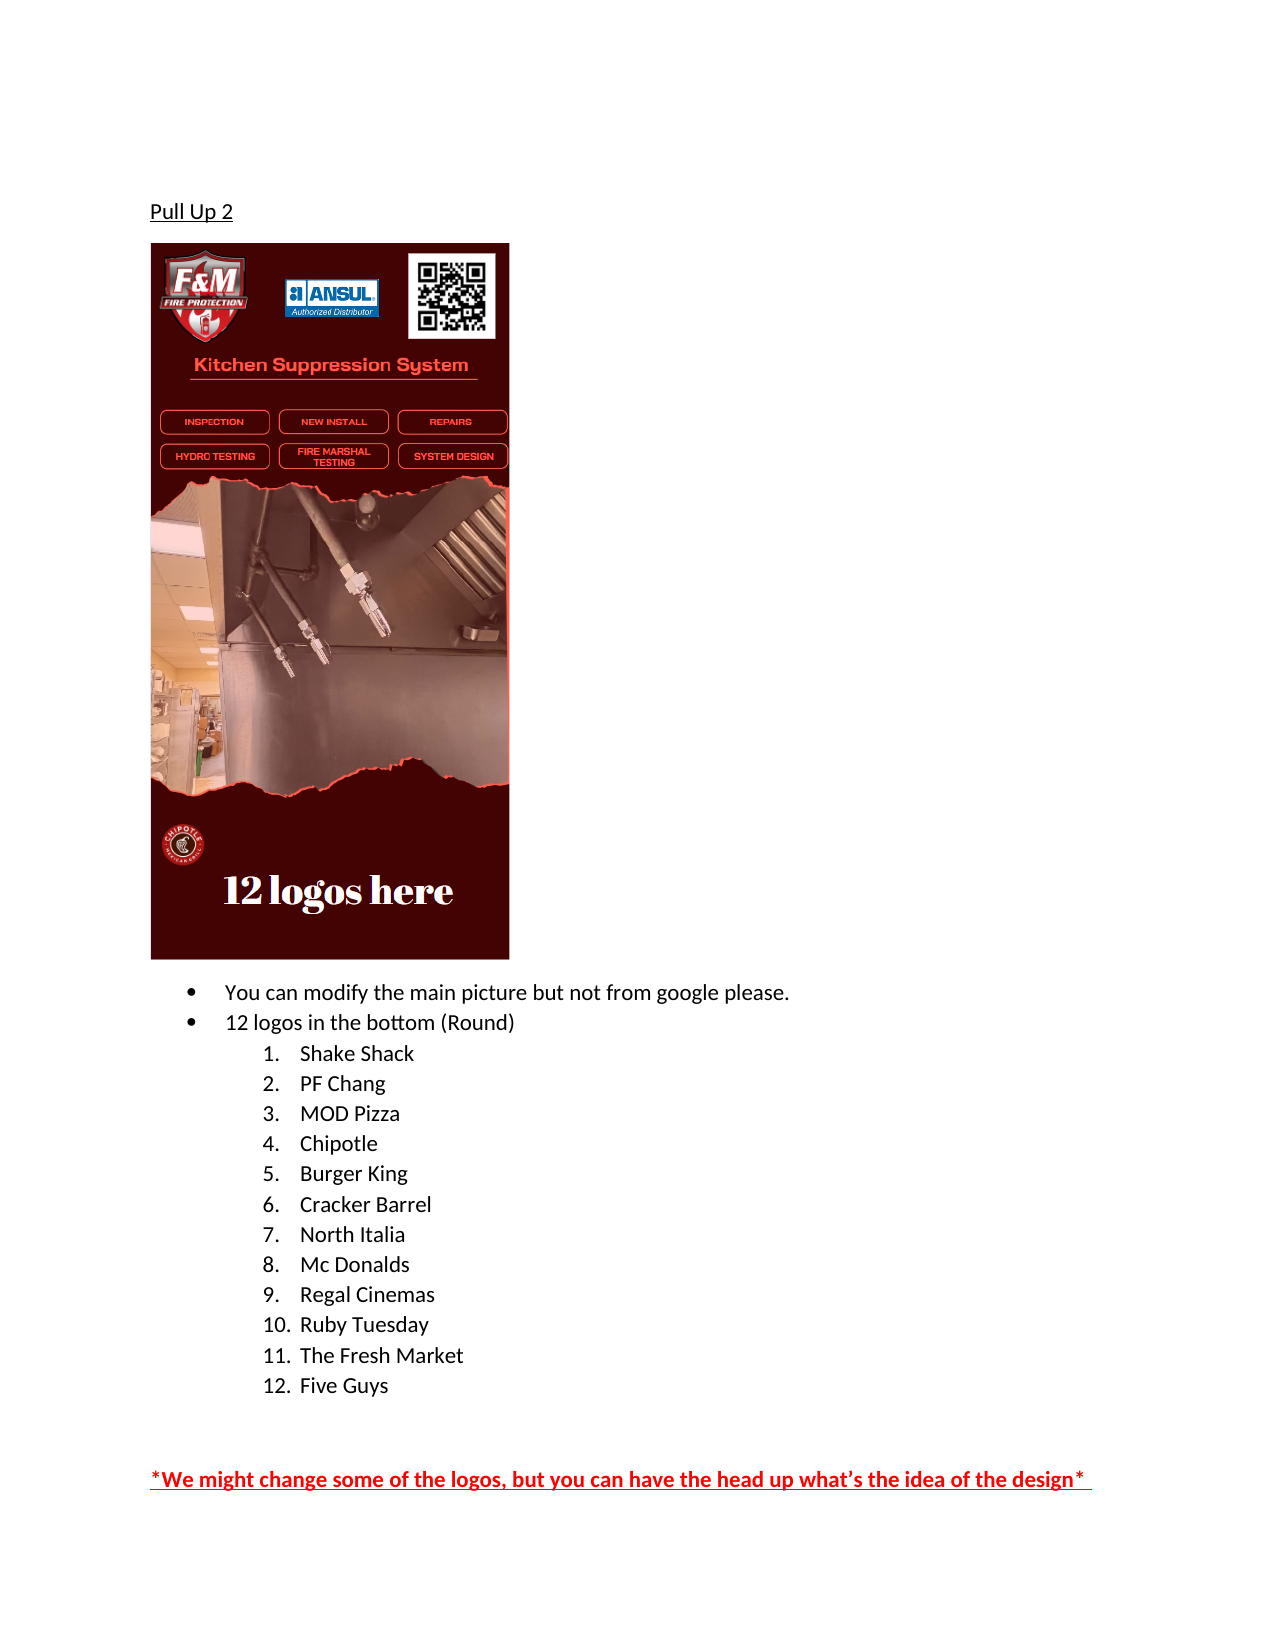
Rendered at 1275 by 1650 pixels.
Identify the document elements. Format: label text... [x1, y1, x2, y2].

list North Italia [262, 1220, 1125, 1248]
list Five Guys [262, 1371, 1125, 1399]
list You can modify the main picture but not from google please. [187, 978, 1125, 1006]
picture [150, 243, 510, 960]
list PF Chang [262, 1069, 1125, 1097]
list Chipotle [262, 1129, 1125, 1157]
list Cracker Barrel [262, 1190, 1125, 1218]
list Shake Shack [262, 1039, 1125, 1067]
list Regal Cinemas [262, 1280, 1125, 1308]
text Pull Up 2 [150, 197, 1125, 225]
list MOD Pizza [262, 1099, 1125, 1127]
list Ruby Tuesday [262, 1311, 1125, 1338]
text *We might change some of the logos, but you can have the head up what’s the idea of the design* [150, 1465, 1125, 1493]
list The Fresh Market [262, 1341, 1125, 1369]
list 12 logos in the bottom (Round) [187, 1008, 1125, 1036]
list Burger King [262, 1159, 1125, 1187]
list Mc Donalds [262, 1250, 1125, 1278]
